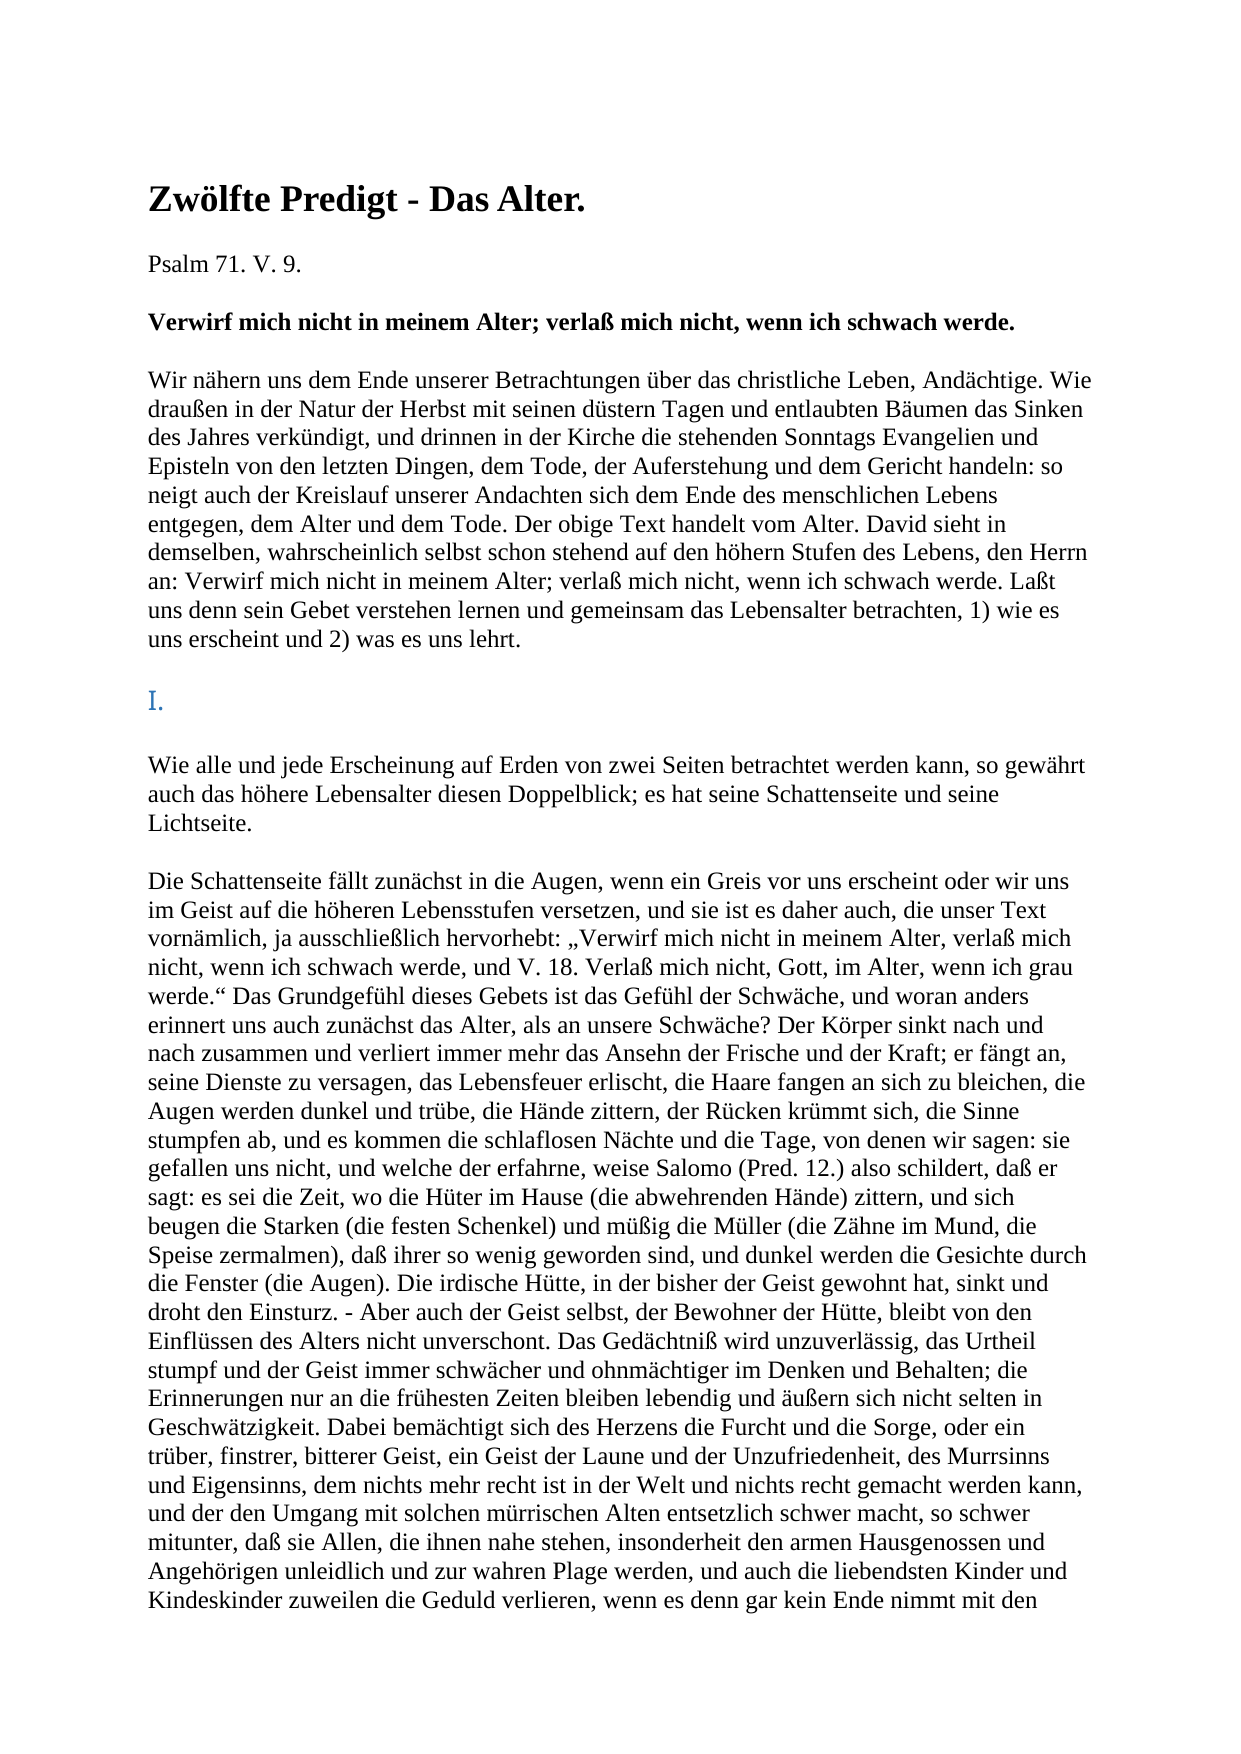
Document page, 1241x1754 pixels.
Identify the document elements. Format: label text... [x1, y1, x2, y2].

text Wir nähern uns dem Ende unserer Betrachtungen über das christliche Leben, Andächtige. Wie draußen in der Natur der Herbst mit seinen düstern Tagen und entlaubten Bäumen das Sinken des Jahres verkündigt, und drinnen in der Kirche die stehenden Sonntags Evangelien und Episteln von den letzten Dingen, dem Tode, der Auferstehung und dem Gericht handeln: so neigt auch der Kreislauf unserer Andachten sich dem Ende des menschlichen Lebens entgegen, dem Alter und dem Tode. Der obige Text handelt vom Alter. David sieht in demselben, wahrscheinlich selbst schon stehend auf den höhern Stufen des Lebens, den Herrn an: Verwirf mich nicht in meinem Alter; verlaß mich nicht, wenn ich schwach werde. Laßt uns denn sein Gebet verstehen lernen und gemeinsam das Lebensalter betrachten, 1) wie es uns erscheint und 2) was es uns lehrt. [148, 365, 1093, 652]
subtitle Zwölfte Predigt - Das Alter. [148, 177, 1093, 220]
subtitle I. [148, 682, 1093, 718]
text Verwirf mich nicht in meinem Alter; verlaß mich nicht, wenn ich schwach werde. [148, 307, 1093, 336]
text Wie alle und jede Erscheinung auf Erden von zwei Seiten betrachtet werden kann, so gewährt auch das höhere Lebensalter diesen Doppelblick; es hat seine Schattenseite und seine Lichtseite. [148, 751, 1093, 837]
text Psalm 71. V. 9. [148, 249, 1093, 278]
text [148, 866, 1093, 1613]
